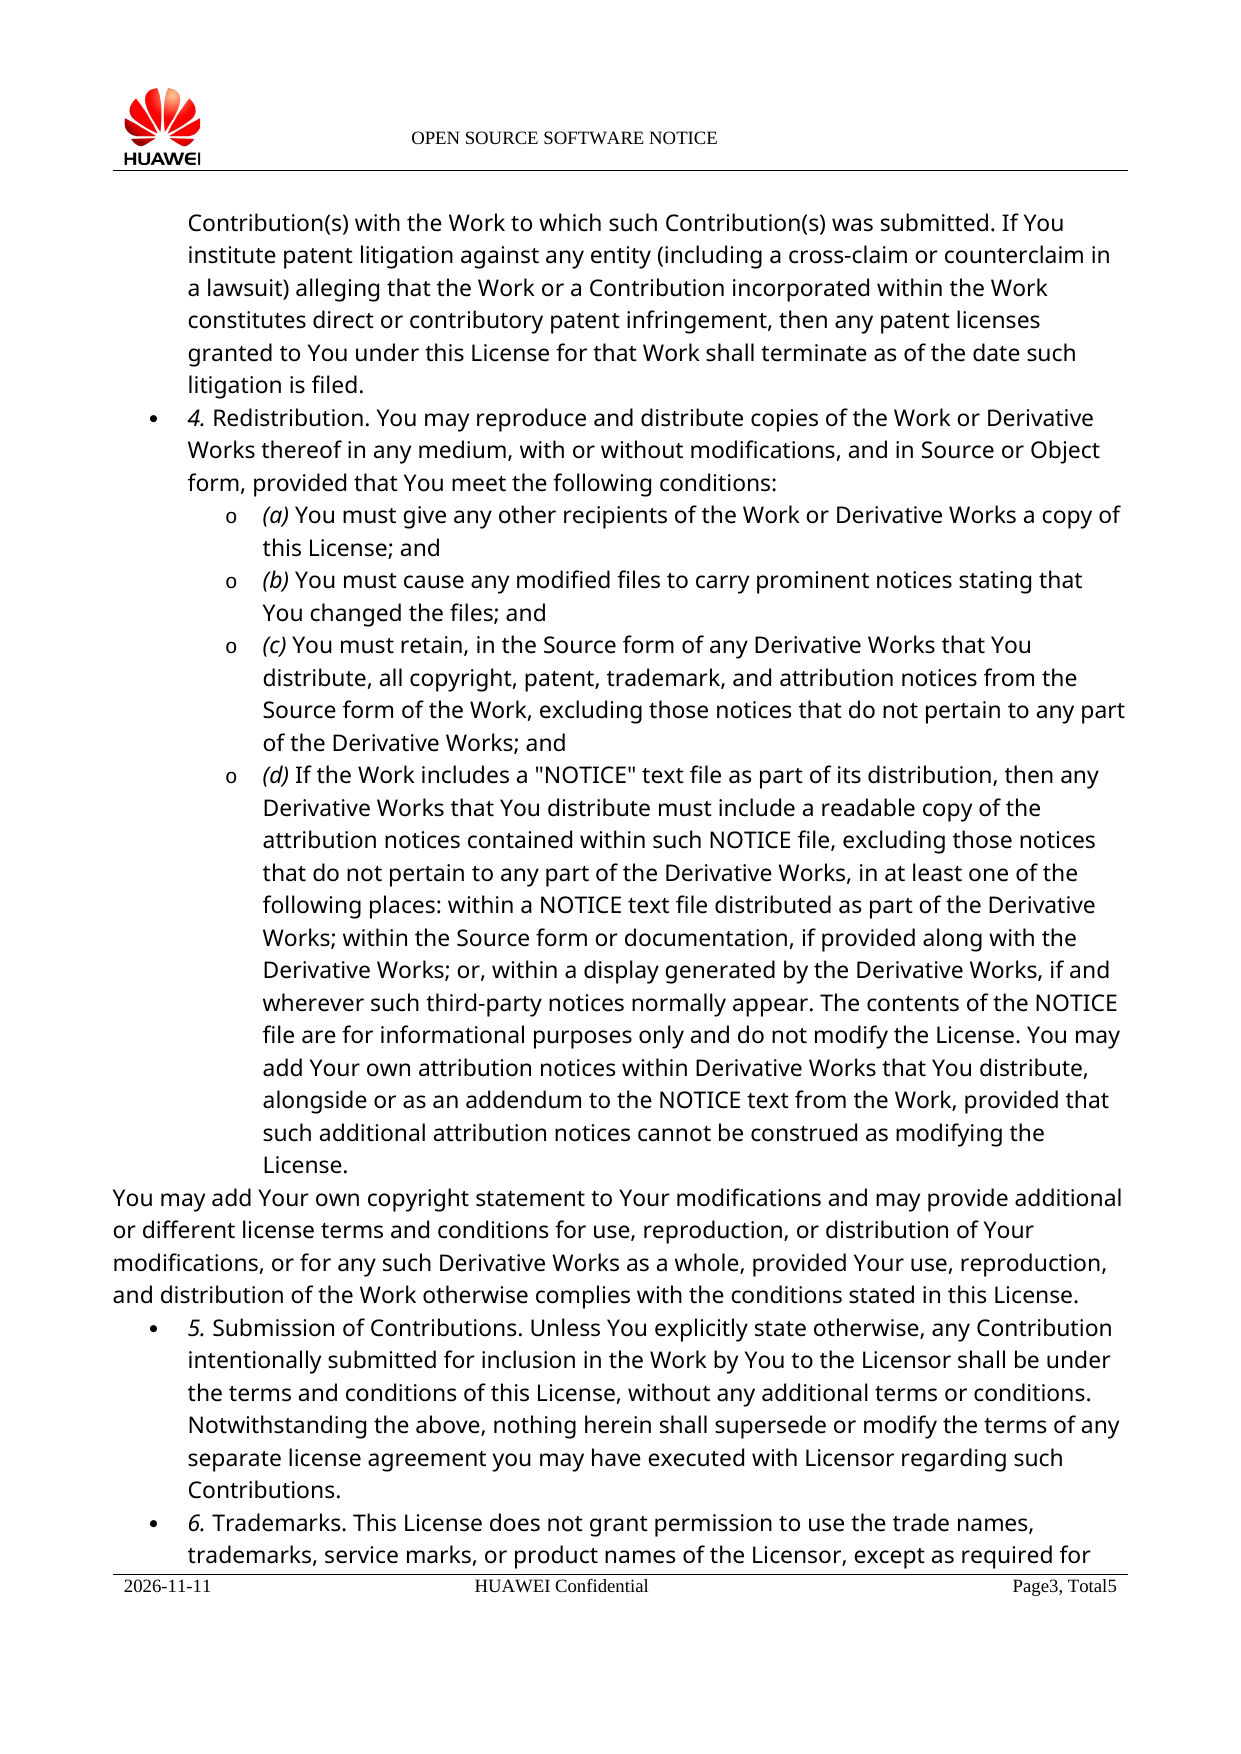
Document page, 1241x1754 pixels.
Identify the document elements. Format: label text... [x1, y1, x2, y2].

list (a) You must give any other recipients of the Work or Derivative Works a copy of this License; and [225, 499, 1128, 564]
list (c) You must retain, in the Source form of any Derivative Works that You distribute, all copyright, patent, trademark, and attribution notices from the Source form of the Work, excluding those notices that do not pertain to any part of the Derivative Works; and [225, 629, 1128, 759]
picture [124, 88, 201, 165]
list (b) You must cause any modified files to carry prominent notices stating that You changed the files; and [225, 564, 1128, 629]
text You may add Your own copyright statement to Your modifications and may provide additional or different license terms and conditions for use, reproduction, or distribution of Your modifications, or for any such Derivative Works as a whole, provided Your use, reproduction, and distribution of the Work otherwise complies with the conditions stated in this License. [112, 1181, 1128, 1311]
list (d) If the Work includes a "NOTICE" text file as part of its distribution, then any Derivative Works that You distribute must include a readable copy of the attribution notices contained within such NOTICE file, excluding those notices that do not pertain to any part of the Derivative Works, in at least one of the following places: within a NOTICE text file distributed as part of the Derivative Works; within the Source form or documentation, if provided along with the Derivative Works; or, within a display generated by the Derivative Works, if and wherever such third-party notices normally appear. The contents of the NOTICE file are for informational purposes only and do not modify the License. You may add Your own attribution notices within Derivative Works that You distribute, alongside or as an addendum to the NOTICE text from the Work, provided that such additional attribution notices cannot be construed as modifying the License. [225, 759, 1128, 1181]
list 5. Submission of Contributions. Unless You explicitly state otherwise, any Contribution intentionally submitted for inclusion in the Work by You to the Licensor shall be under the terms and conditions of this License, without any additional terms or conditions. Notwithstanding the above, nothing herein shall supersede or modify the terms of any separate license agreement you may have executed with Licensor regarding such Contributions. [150, 1311, 1128, 1506]
list 4. Redistribution. You may reproduce and distribute copies of the Work or Derivative Works thereof in any medium, with or without modifications, and in Source or Object form, provided that You meet the following conditions: [150, 401, 1128, 499]
